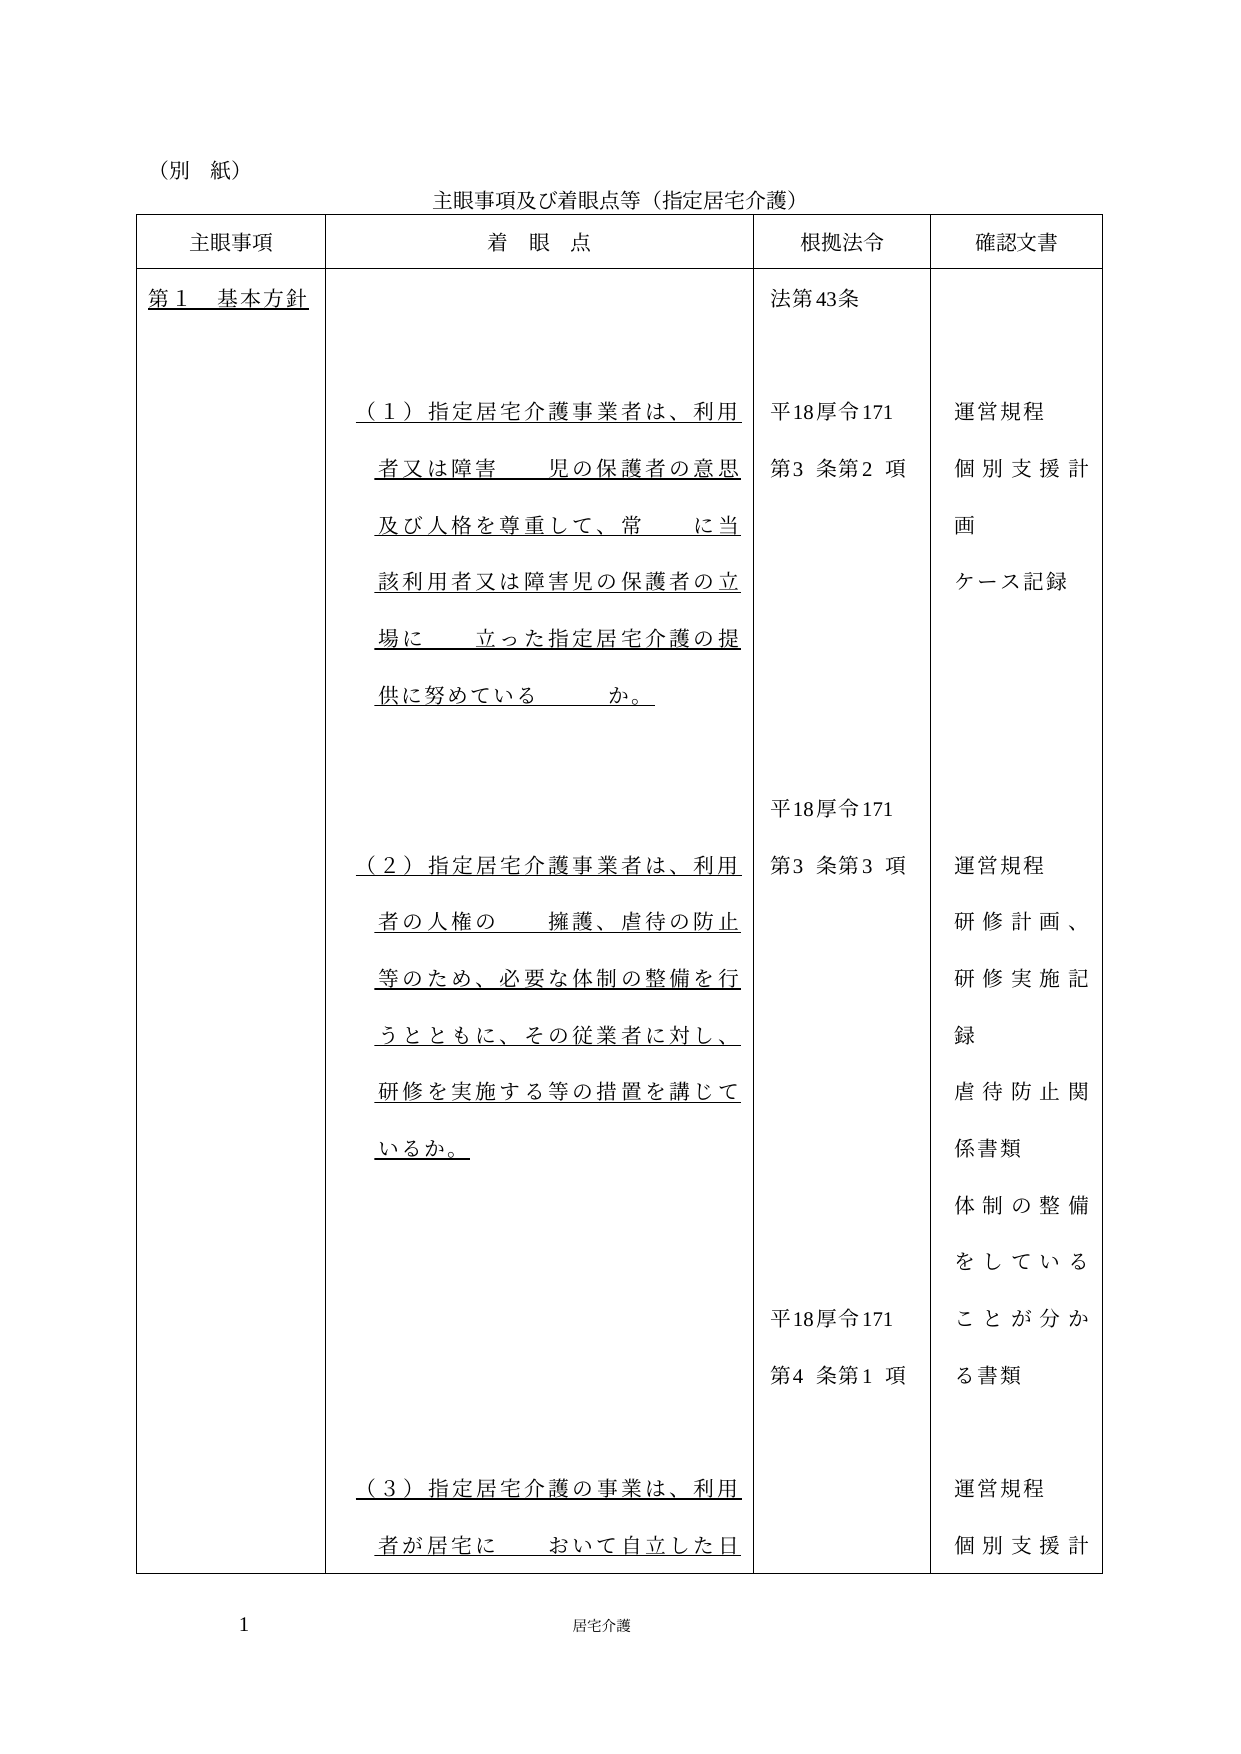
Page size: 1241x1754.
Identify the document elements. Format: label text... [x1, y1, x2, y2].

table_header 根拠法令 [754, 215, 930, 268]
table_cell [754, 269, 930, 1572]
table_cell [326, 269, 753, 1572]
table_header 確認文書 [931, 215, 1102, 268]
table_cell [931, 269, 1102, 1572]
text 主眼事項及び着眼点等（指定居宅介護） [148, 184, 1092, 214]
text （別 紙） [148, 154, 1092, 184]
table_header 主眼事項 [137, 215, 325, 268]
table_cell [137, 269, 325, 1572]
table_header 着 眼 点 [326, 215, 753, 268]
